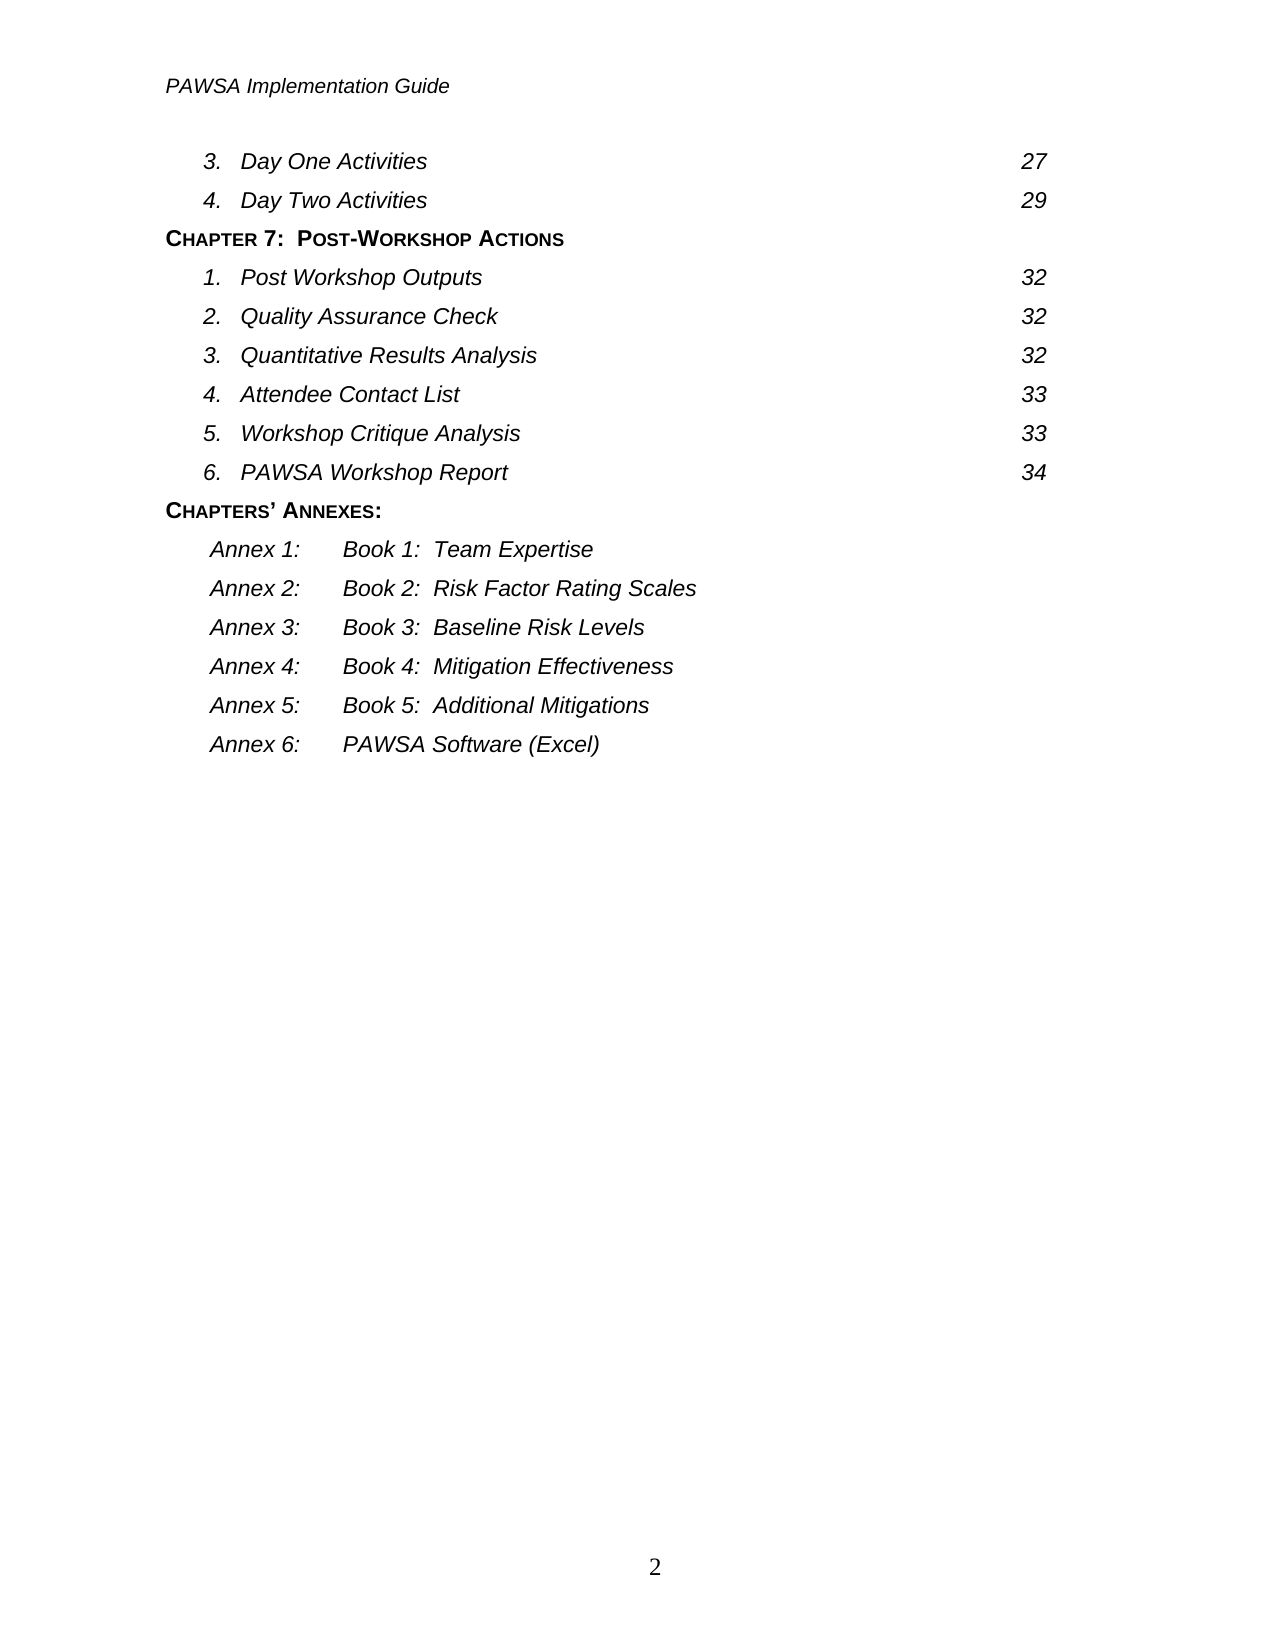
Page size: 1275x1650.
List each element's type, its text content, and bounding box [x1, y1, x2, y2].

text Chapters’ Annexes: [165, 497, 1145, 524]
list Workshop Critique Analysis 33 [203, 420, 1145, 446]
list Day Two Activities 29 [203, 187, 1145, 213]
list Day One Activities 27 [203, 148, 1145, 174]
subtitle Annex 6: PAWSA Software (Excel) [210, 731, 1145, 757]
subtitle Annex 2: Book 2: Risk Factor Rating Scales [210, 575, 1145, 601]
text Chapter 7: Post-Workshop Actions [165, 225, 1145, 252]
subtitle Annex 5: Book 5: Additional Mitigations [210, 692, 1145, 718]
subtitle Annex 4: Book 4: Mitigation Effectiveness [210, 653, 1145, 679]
list Quantitative Results Analysis 32 [203, 342, 1145, 368]
subtitle Annex 3: Book 3: Baseline Risk Levels [210, 614, 1145, 640]
subtitle Annex 1: Book 1: Team Expertise [210, 536, 1145, 563]
list Quality Assurance Check 32 [203, 303, 1145, 329]
list PAWSA Workshop Report 34 [203, 458, 1145, 485]
list Post Workshop Outputs 32 [203, 264, 1145, 291]
list Attendee Contact List 33 [203, 381, 1145, 407]
